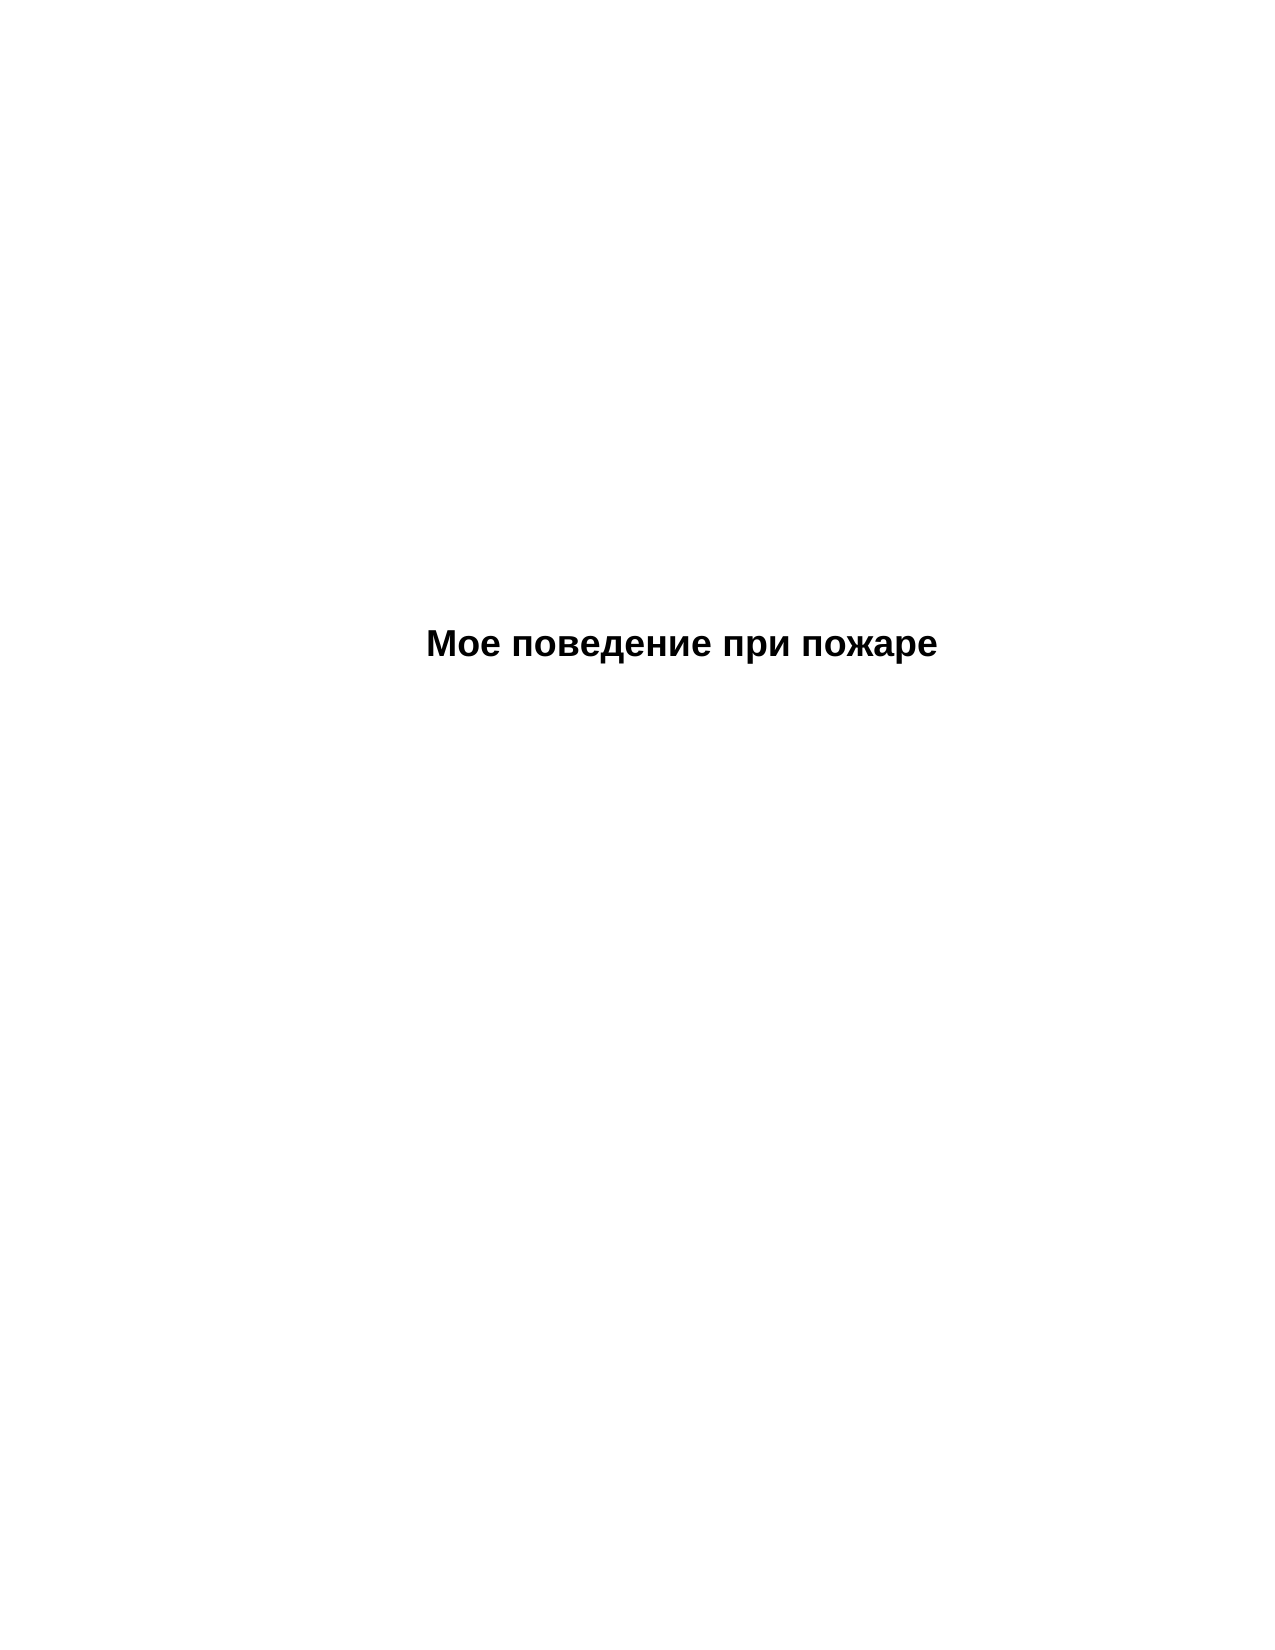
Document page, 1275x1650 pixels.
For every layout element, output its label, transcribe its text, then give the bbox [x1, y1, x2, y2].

text Мое поведение при пожаре [177, 621, 1186, 664]
